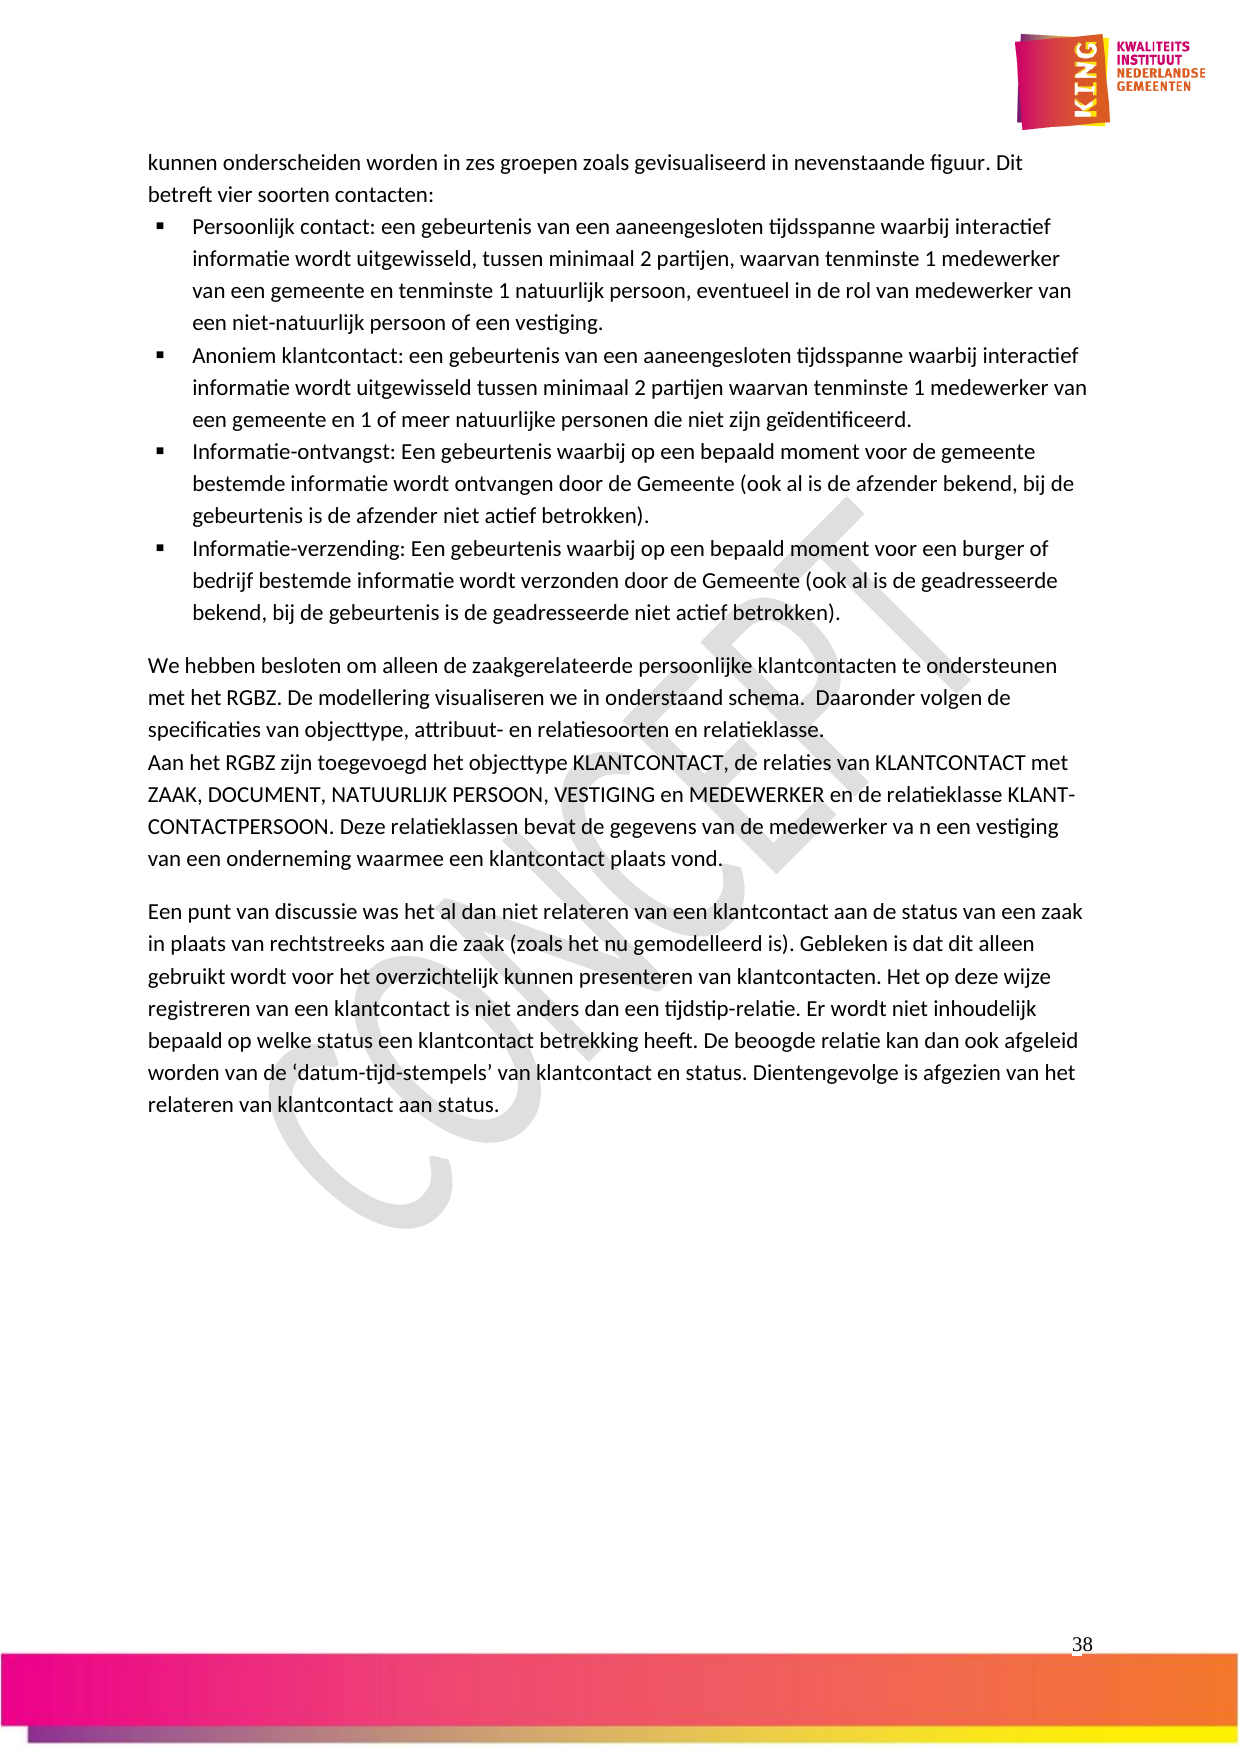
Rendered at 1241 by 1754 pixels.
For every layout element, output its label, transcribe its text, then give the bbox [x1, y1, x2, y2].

picture [1014, 33, 1206, 131]
list Persoonlijk contact: een gebeurtenis van een aaneengesloten tijdsspanne waarbij interactief informatie wordt uitgewisseld, tussen minimaal 2 partijen, waarvan tenminste 1 medewerker van een gemeente en tenminste 1 natuurlijk persoon, eventueel in de rol van medewerker van een niet-natuurlijk persoon of een vestiging. [154, 212, 1093, 337]
list Anoniem klantcontact: een gebeurtenis van een aaneengesloten tijdsspanne waarbij interactief informatie wordt uitgewisseld tussen minimaal 2 partijen waarvan tenminste 1 medewerker van een gemeente en 1 of meer natuurlijke personen die niet zijn geïdentificeerd. [154, 341, 1093, 433]
list Informatie-ontvangst: Een gebeurtenis waarbij op een bepaald moment voor de gemeente bestemde informatie wordt ontvangen door de Gemeente (ook al is de afzender bekend, bij de gebeurtenis is de afzender niet actief betrokken). [154, 437, 1093, 530]
list Informatie-verzending: Een gebeurtenis waarbij op een bepaald moment voor een burger of bedrijf bestemde informatie wordt verzonden door de Gemeente (ook al is de geadresseerde bekend, bij de gebeurtenis is de geadresseerde niet actief betrokken). [154, 534, 1093, 626]
text We hebben besloten om alleen de zaakgerelateerde persoonlijke klantcontacten te ondersteunen met het RGBZ. De modellering visualiseren we in onderstaand schema. Daaronder volgen de specificaties van objecttype, attribuut- en relatiesoorten en relatieklasse. Aan het RGBZ zijn toegevoegd het objecttype KLANTCONTACT, de relaties van KLANTCONTACT met ZAAK, DOCUMENT, NATUURLIJK PERSOON, VESTIGING en MEDEWERKER en de relatieklasse KLANT-CONTACTPERSOON. Deze relatieklassen bevat de gegevens van de medewerker va n een vestiging van een onderneming waarmee een klantcontact plaats vond. [148, 651, 1093, 872]
text Een punt van discussie was het al dan niet relateren van een klantcontact aan de status van een zaak in plaats van rechtstreeks aan die zaak (zoals het nu gemodelleerd is). Gebleken is dat dit alleen gebruikt wordt voor het overzichtelijk kunnen presenteren van klantcontacten. Het op deze wijze registreren van een klantcontact is niet anders dan een tijdstip-relatie. Er wordt niet inhoudelijk bepaald op welke status een klantcontact betrekking heeft. De beoogde relatie kan dan ook afgeleid worden van de ‘datum-tijd-stempels’ van klantcontact en status. Dientengevolge is afgezien van het relateren van klantcontact aan status. [148, 897, 1093, 1118]
picture [0, 1650, 1239, 1750]
